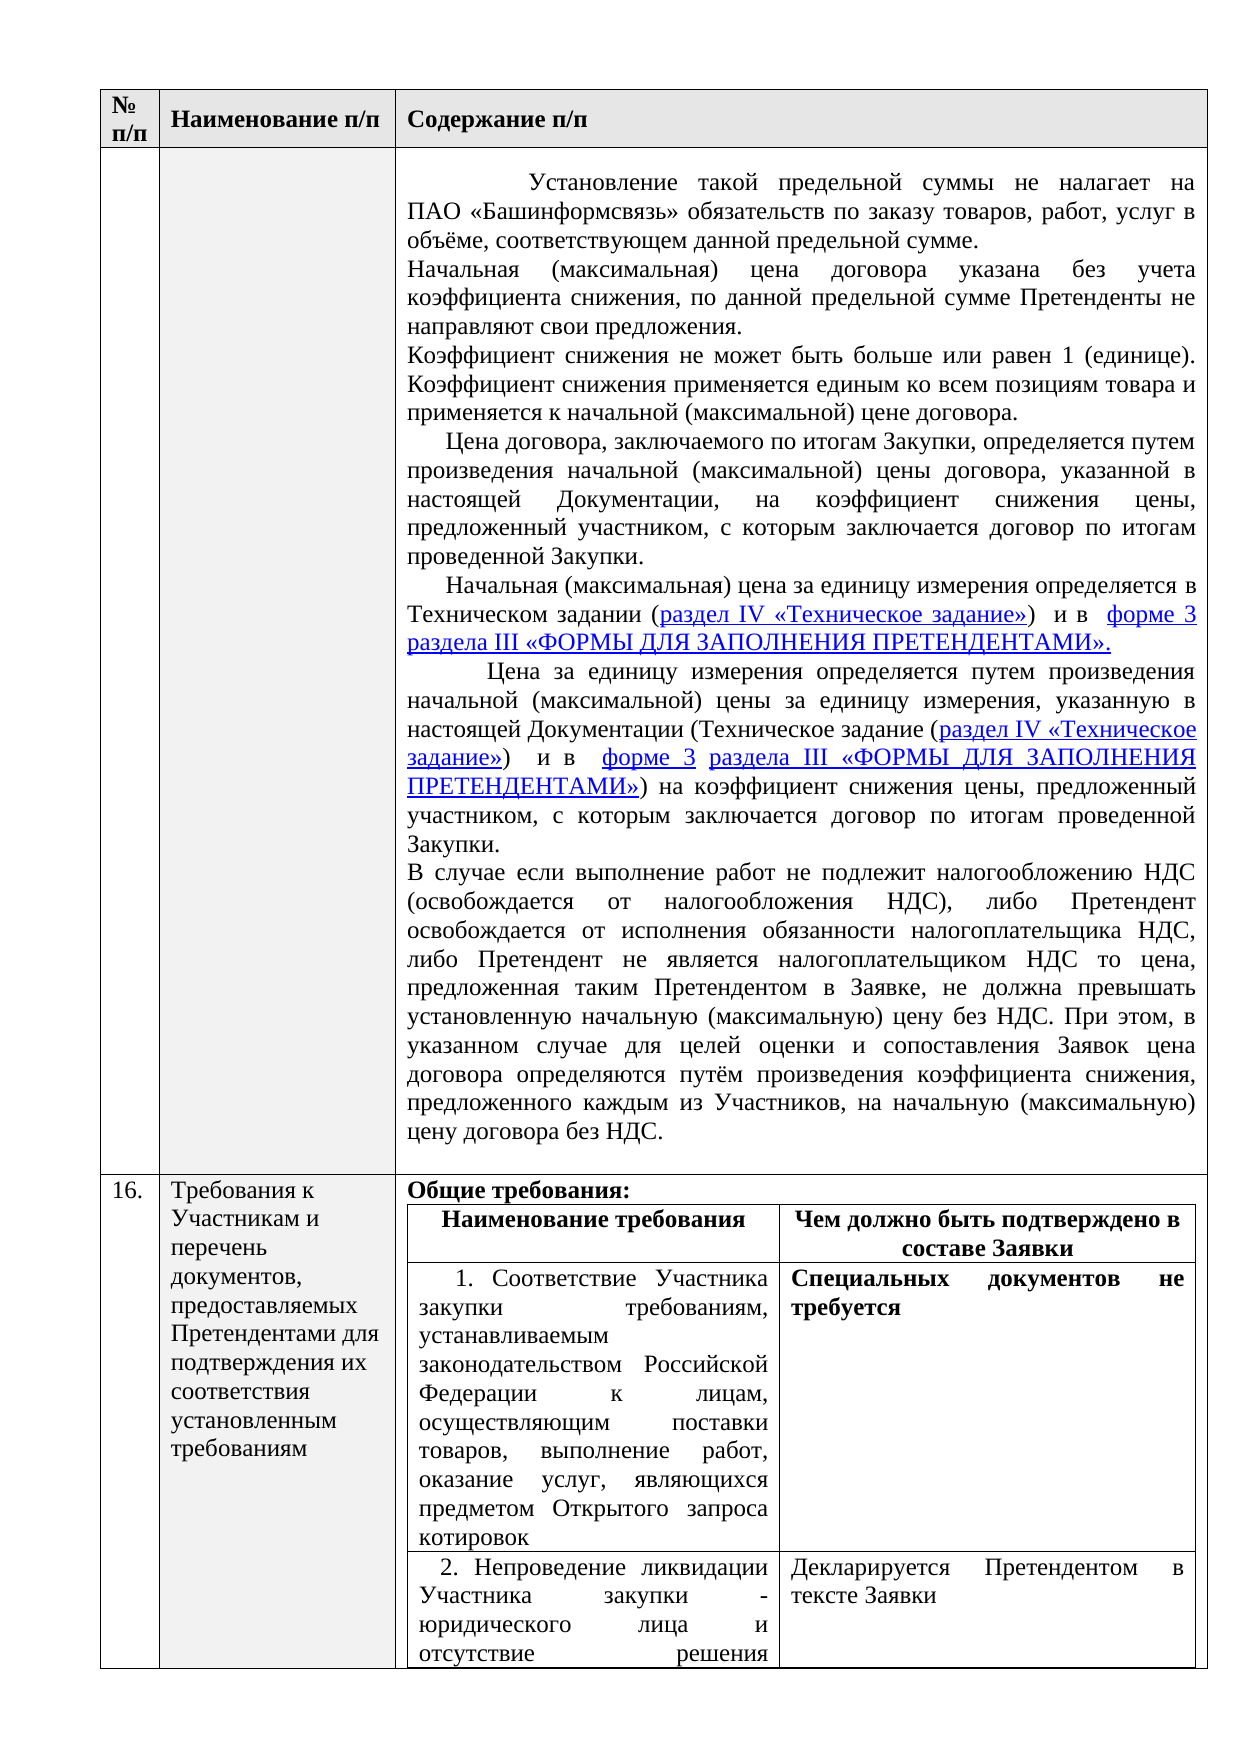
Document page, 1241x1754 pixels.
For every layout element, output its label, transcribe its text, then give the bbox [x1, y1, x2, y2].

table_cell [160, 148, 395, 1174]
table_cell [101, 1175, 159, 1668]
table_cell [101, 148, 159, 1174]
table_header Содержание п/п [396, 90, 1207, 147]
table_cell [396, 148, 1207, 1174]
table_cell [160, 1175, 395, 1668]
table_header Наименование п/п [160, 90, 395, 147]
table_header № п/п [101, 90, 159, 147]
